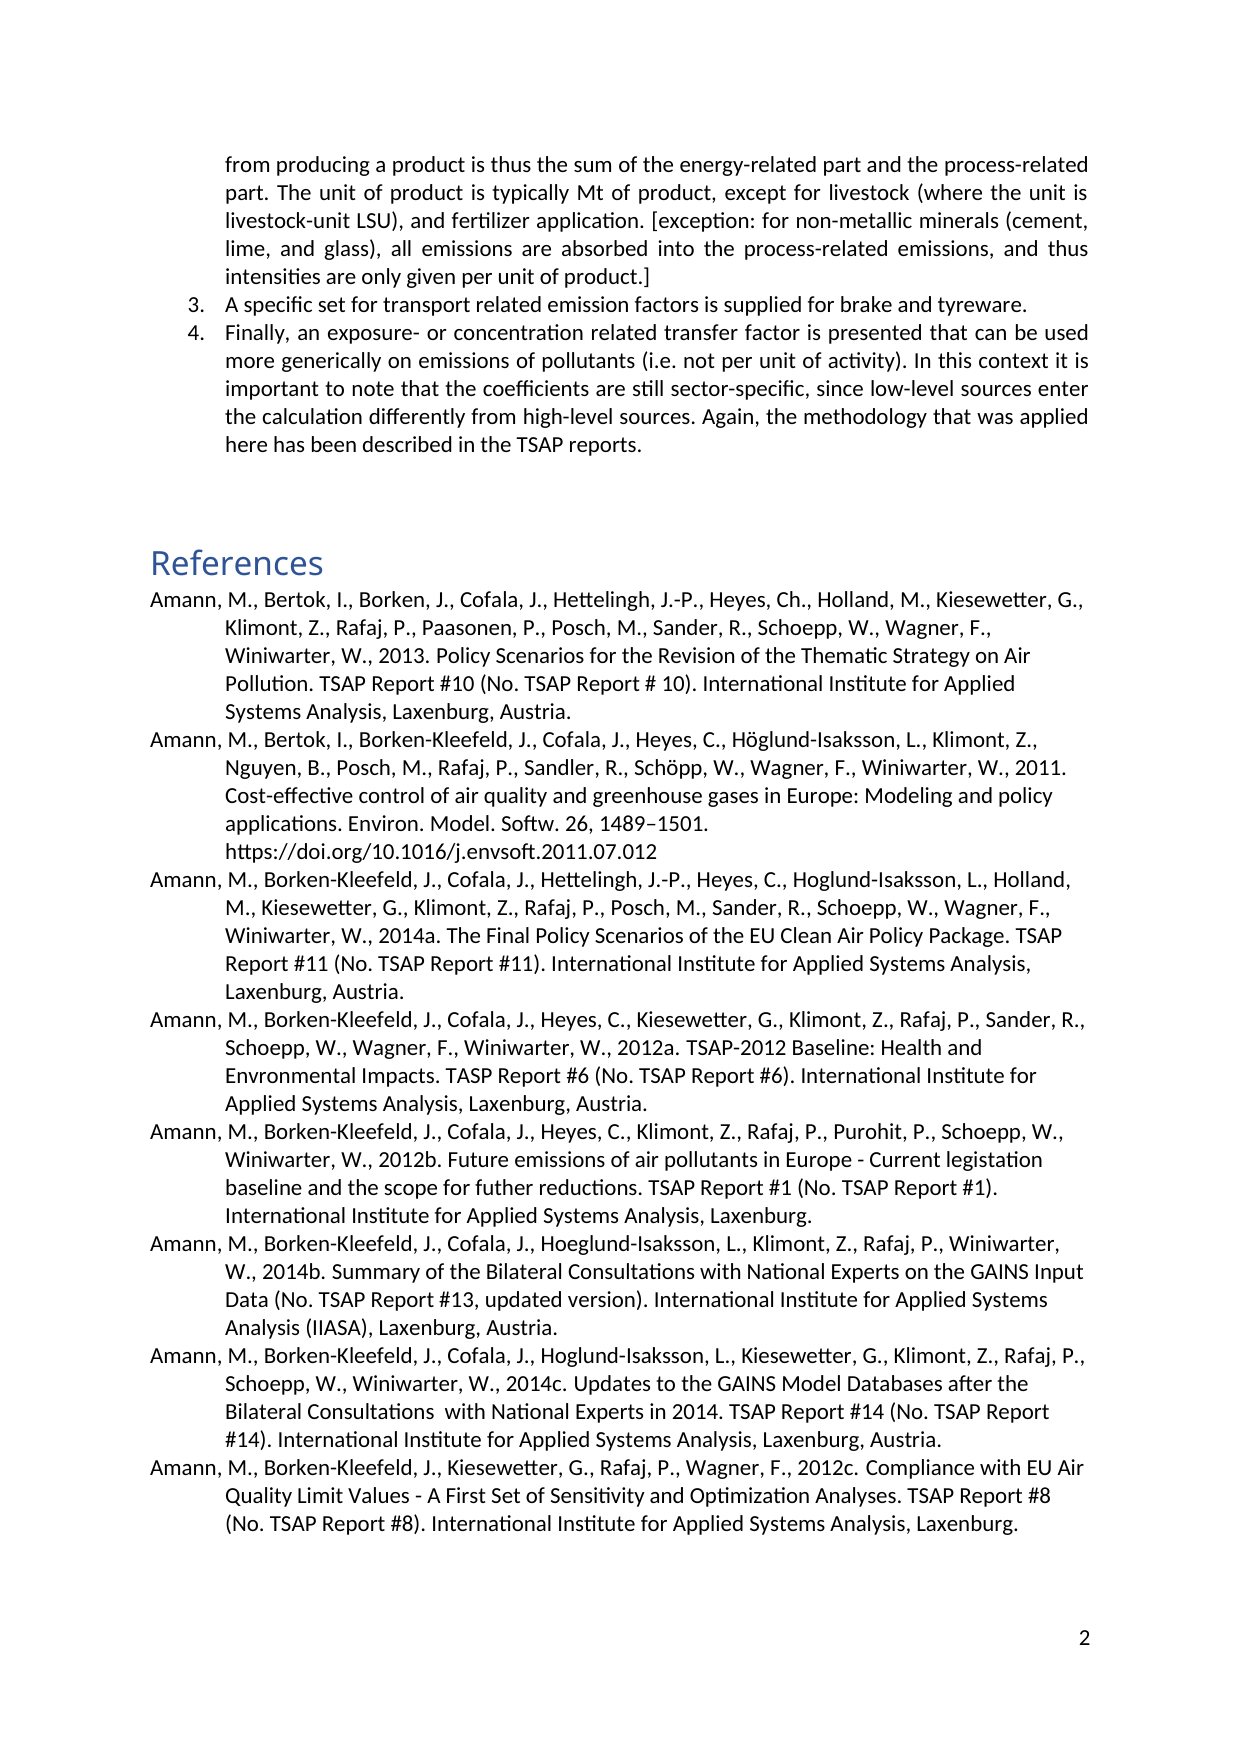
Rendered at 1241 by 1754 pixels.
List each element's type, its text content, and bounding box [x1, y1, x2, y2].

subtitle References [150, 539, 1090, 585]
text Amann, M., Bertok, I., Borken-Kleefeld, J., Cofala, J., Heyes, C., Höglund-Isaksson, L., Klimont, Z., Nguyen, B., Posch, M., Rafaj, P., Sandler, R., Schöpp, W., Wagner, F., Winiwarter, W., 2011. Cost-effective control of air quality and greenhouse gases in Europe: Modeling and policy applications. Environ. Model. Softw. 26, 1489–1501. https://doi.org/10.1016/j.envsoft.2011.07.012 [150, 725, 1090, 865]
list Finally, an exposure- or concentration related transfer factor is presented that can be used more generically on emissions of pollutants (i.e. not per unit of activity). In this context it is important to note that the coefficients are still sector-specific, since low-level sources enter the calculation differently from high-level sources. Again, the methodology that was applied here has been described in the TSAP reports. [187, 318, 1090, 458]
text Amann, M., Borken-Kleefeld, J., Cofala, J., Hoglund-Isaksson, L., Kiesewetter, G., Klimont, Z., Rafaj, P., Schoepp, W., Winiwarter, W., 2014c. Updates to the GAINS Model Databases after the Bilateral Consultations with National Experts in 2014. TSAP Report #14 (No. TSAP Report #14). International Institute for Applied Systems Analysis, Laxenburg, Austria. [150, 1341, 1090, 1453]
text Amann, M., Borken-Kleefeld, J., Cofala, J., Hettelingh, J.-P., Heyes, C., Hoglund-Isaksson, L., Holland, M., Kiesewetter, G., Klimont, Z., Rafaj, P., Posch, M., Sander, R., Schoepp, W., Wagner, F., Winiwarter, W., 2014a. The Final Policy Scenarios of the EU Clean Air Policy Package. TSAP Report #11 (No. TSAP Report #11). International Institute for Applied Systems Analysis, Laxenburg, Austria. [150, 865, 1090, 1005]
text Amann, M., Borken-Kleefeld, J., Cofala, J., Hoeglund-Isaksson, L., Klimont, Z., Rafaj, P., Winiwarter, W., 2014b. Summary of the Bilateral Consultations with National Experts on the GAINS Input Data (No. TSAP Report #13, updated version). International Institute for Applied Systems Analysis (IIASA), Laxenburg, Austria. [150, 1229, 1090, 1341]
list A specific set for transport related emission factors is supplied for brake and tyreware. [187, 290, 1090, 318]
text Amann, M., Borken-Kleefeld, J., Cofala, J., Heyes, C., Klimont, Z., Rafaj, P., Purohit, P., Schoepp, W., Winiwarter, W., 2012b. Future emissions of air pollutants in Europe - Current legistation baseline and the scope for futher reductions. TSAP Report #1 (No. TSAP Report #1). International Institute for Applied Systems Analysis, Laxenburg. [150, 1117, 1090, 1229]
text Amann, M., Borken-Kleefeld, J., Kiesewetter, G., Rafaj, P., Wagner, F., 2012c. Compliance with EU Air Quality Limit Values - A First Set of Sensitivity and Optimization Analyses. TSAP Report #8 (No. TSAP Report #8). International Institute for Applied Systems Analysis, Laxenburg. [150, 1453, 1090, 1537]
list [187, 150, 1090, 290]
text Amann, M., Bertok, I., Borken, J., Cofala, J., Hettelingh, J.-P., Heyes, Ch., Holland, M., Kiesewetter, G., Klimont, Z., Rafaj, P., Paasonen, P., Posch, M., Sander, R., Schoepp, W., Wagner, F., Winiwarter, W., 2013. Policy Scenarios for the Revision of the Thematic Strategy on Air Pollution. TSAP Report #10 (No. TSAP Report # 10). International Institute for Applied Systems Analysis, Laxenburg, Austria. [150, 585, 1090, 725]
text Amann, M., Borken-Kleefeld, J., Cofala, J., Heyes, C., Kiesewetter, G., Klimont, Z., Rafaj, P., Sander, R., Schoepp, W., Wagner, F., Winiwarter, W., 2012a. TSAP-2012 Baseline: Health and Envronmental Impacts. TASP Report #6 (No. TSAP Report #6). International Institute for Applied Systems Analysis, Laxenburg, Austria. [150, 1005, 1090, 1117]
